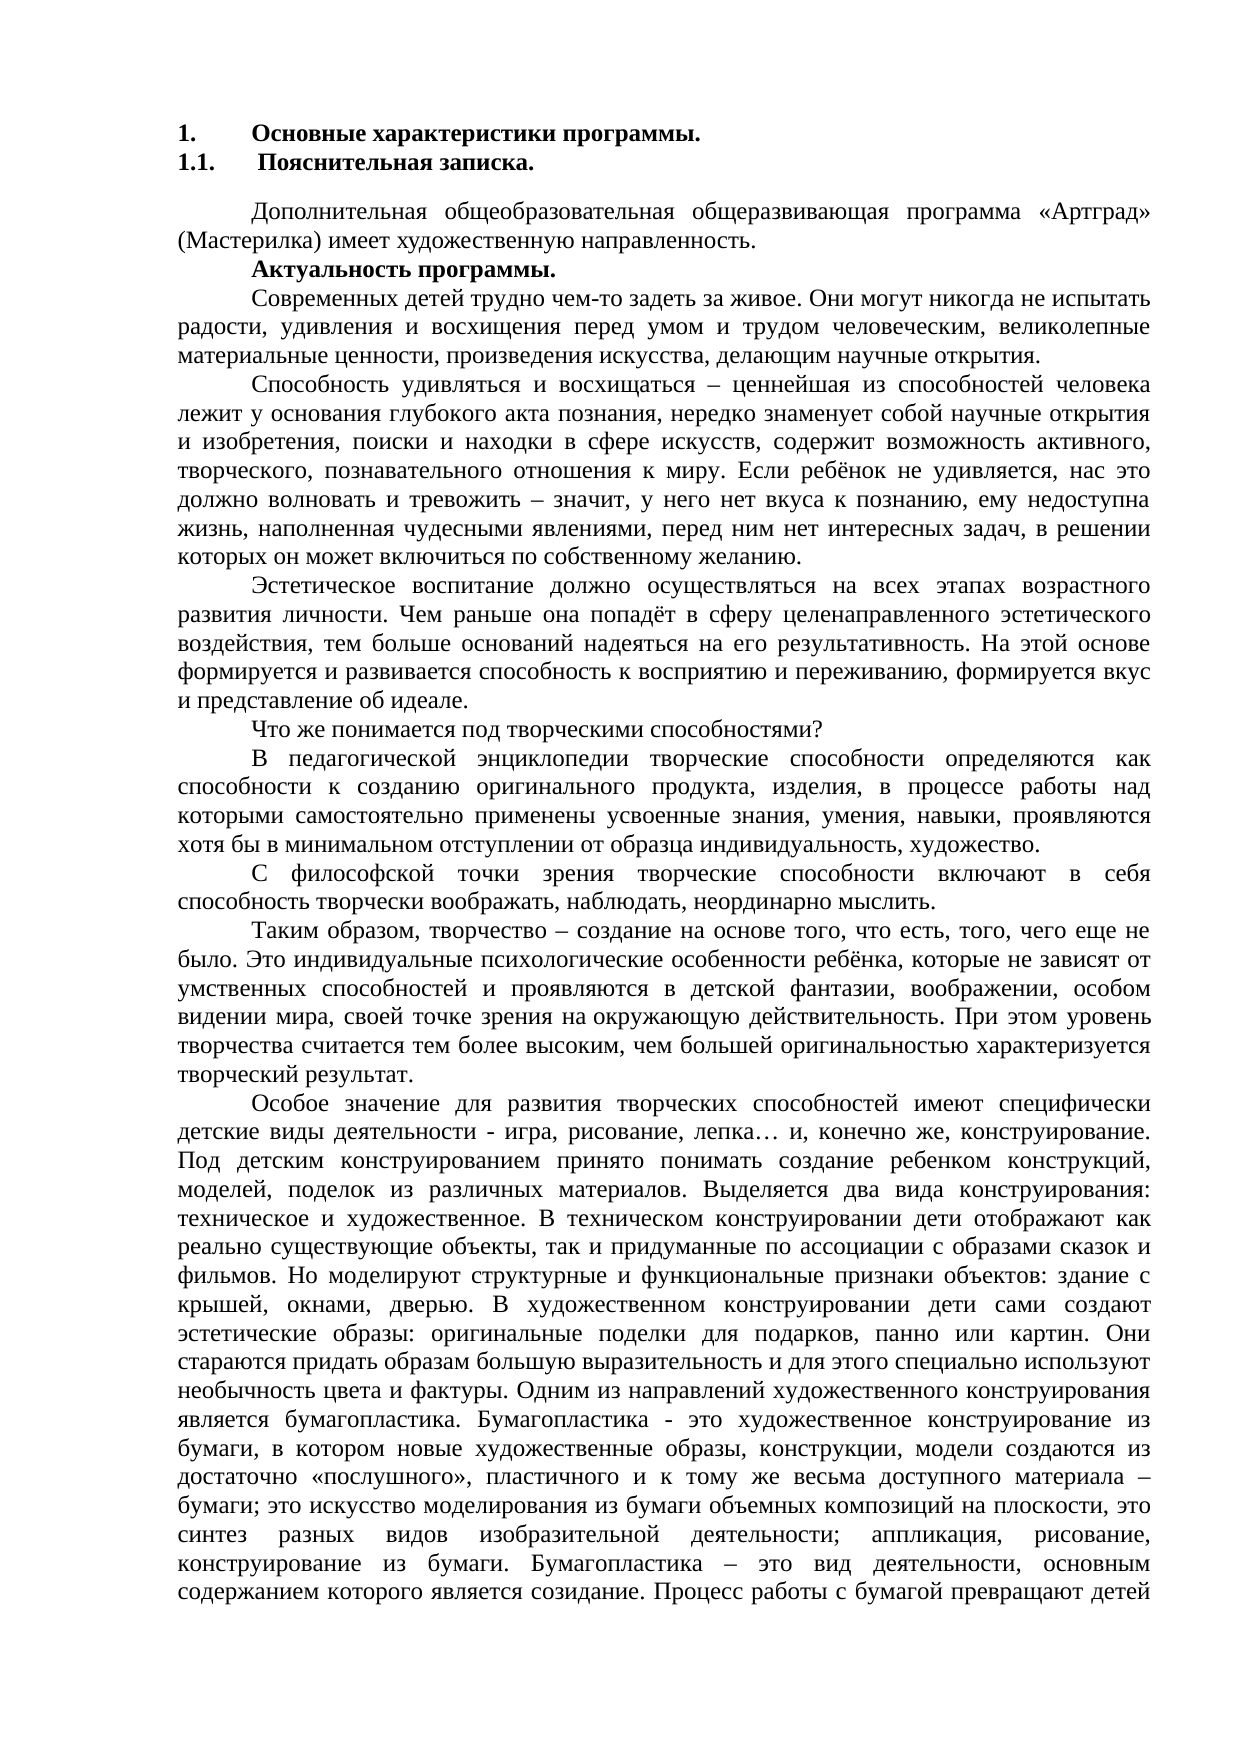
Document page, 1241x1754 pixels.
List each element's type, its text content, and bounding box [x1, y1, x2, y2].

text Что же понимается под творческими способностями? [177, 714, 1152, 743]
list Дополнительная общеобразовательная общеразвивающая программа «Артград» (Мастерилка) имеет художественную направленность. [177, 196, 1152, 254]
list Пояснительная записка. [177, 147, 1152, 176]
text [177, 1088, 1152, 1605]
text Способность удивляться и восхищаться – ценнейшая из способностей человека лежит у основания глубокого акта познания, нередко знаменует собой научные открытия и изобретения, поиски и находки в сфере искусств, содержит возможность активного, творческого, познавательного отношения к миру. Если ребёнок не удивляется, нас это должно волновать и тревожить – значит, у него нет вкуса к познанию, ему недоступна жизнь, наполненная чудесными явлениями, перед ним нет интересных задач, в решении которых он может включиться по собственному желанию. [177, 369, 1152, 570]
text В педагогической энциклопедии творческие способности определяются как способности к созданию оригинального продукта, изделия, в процессе работы над которыми самостоятельно применены усвоенные знания, умения, навыки, проявляются хотя бы в минимальном отступлении от образца индивидуальность, художество. [177, 743, 1152, 858]
text Эстетическое воспитание должно осуществляться на всех этапах возрастного развития личности. Чем раньше она попадёт в сферу целенаправленного эстетического воздействия, тем больше оснований надеяться на его результативность. На этой основе формируется и развивается способность к восприятию и переживанию, формируется вкус и представление об идеале. [177, 570, 1152, 714]
text С философской точки зрения творческие способности включают в себя способность творчески воображать, наблюдать, неординарно мыслить. [177, 858, 1152, 915]
text Таким образом, творчество – создание на основе того, что есть, того, чего еще не было. Это индивидуальные психологические особенности ребёнка, которые не зависят от умственных способностей и проявляются в детской фантазии, воображении, особом видении мира, своей точке зрения на окружающую действительность. При этом уровень творчества считается тем более высоким, чем большей оригинальностью характеризуется творческий результат. [177, 915, 1152, 1088]
text Современных детей трудно чем-то задеть за живое. Они могут никогда не испытать радости, удивления и восхищения перед умом и трудом человеческим, великолепные материальные ценности, произведения искусства, делающим научные открытия. [177, 283, 1152, 369]
list Основные характеристики программы. [177, 118, 1152, 147]
text Актуальность программы. [177, 254, 1152, 283]
